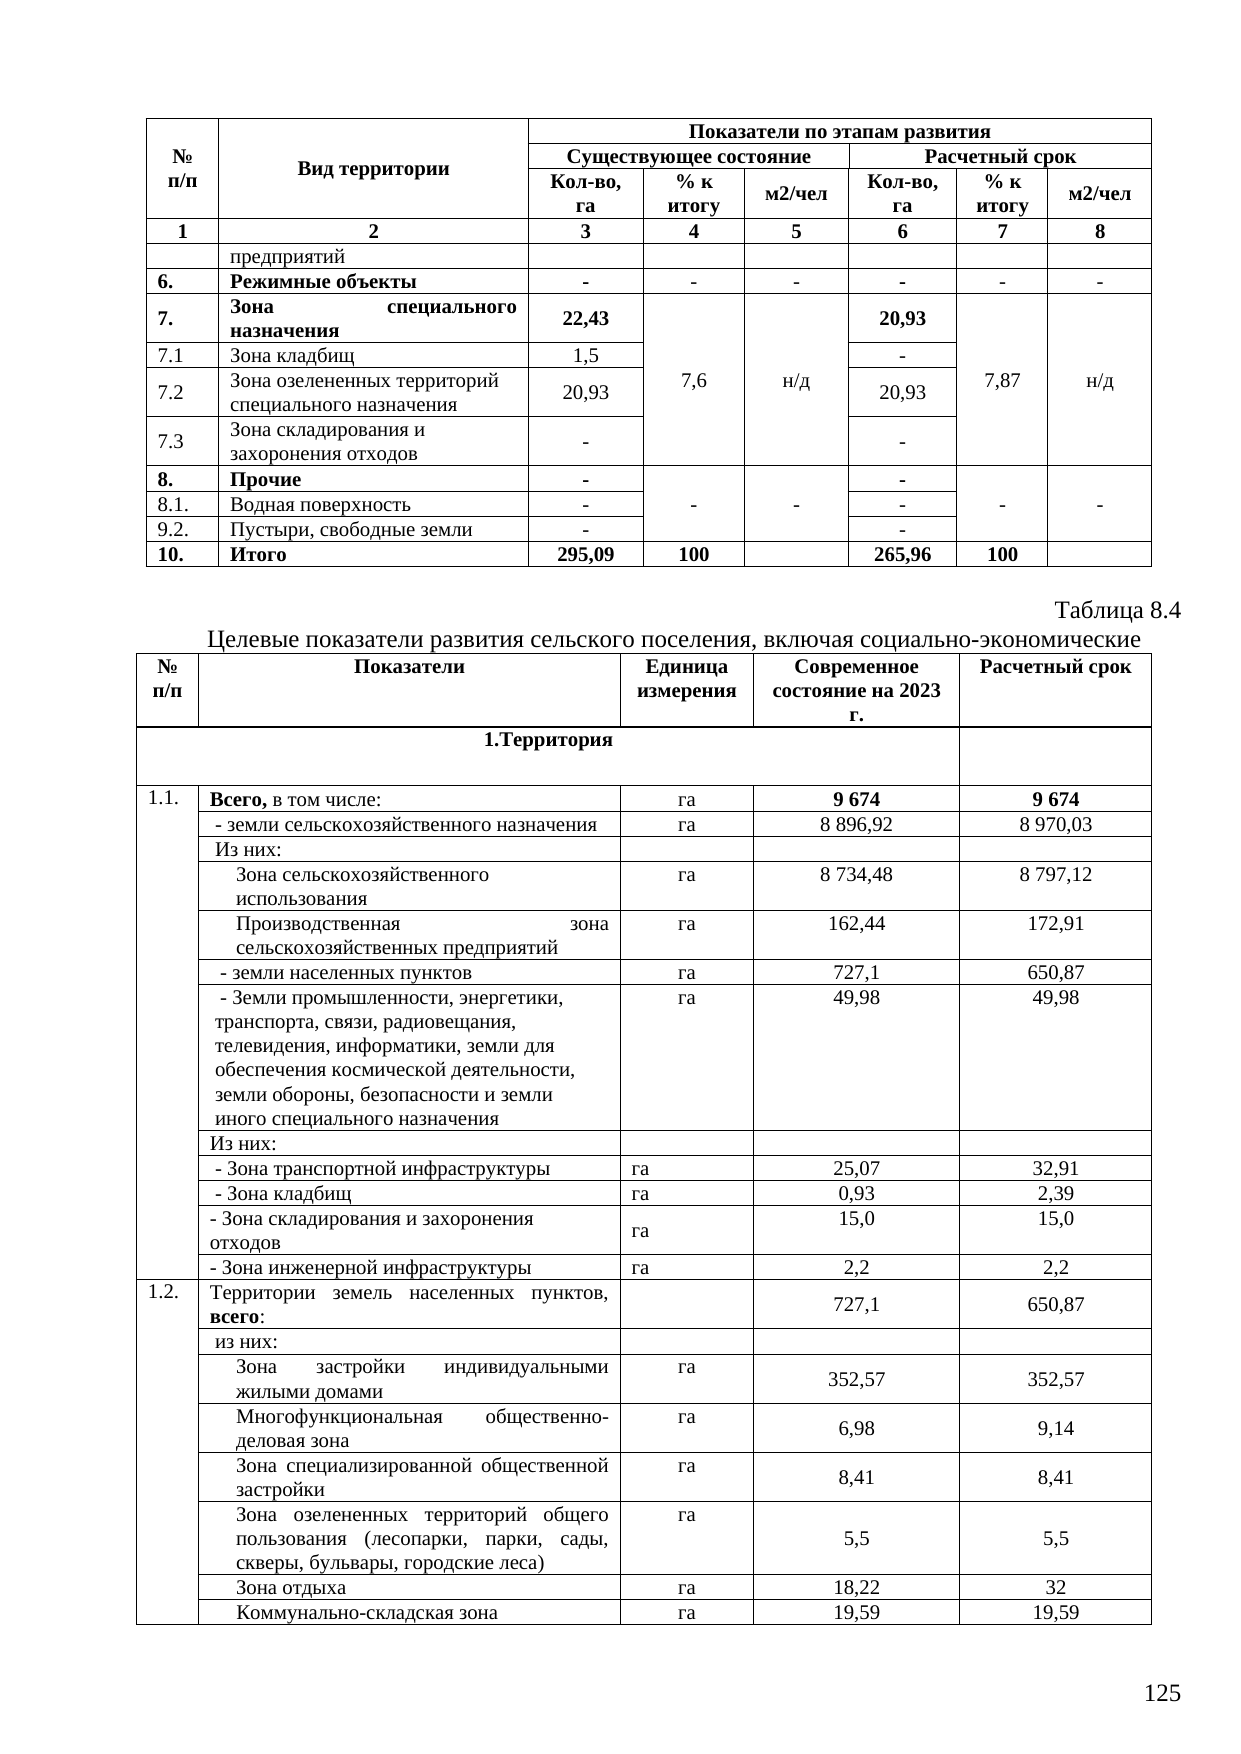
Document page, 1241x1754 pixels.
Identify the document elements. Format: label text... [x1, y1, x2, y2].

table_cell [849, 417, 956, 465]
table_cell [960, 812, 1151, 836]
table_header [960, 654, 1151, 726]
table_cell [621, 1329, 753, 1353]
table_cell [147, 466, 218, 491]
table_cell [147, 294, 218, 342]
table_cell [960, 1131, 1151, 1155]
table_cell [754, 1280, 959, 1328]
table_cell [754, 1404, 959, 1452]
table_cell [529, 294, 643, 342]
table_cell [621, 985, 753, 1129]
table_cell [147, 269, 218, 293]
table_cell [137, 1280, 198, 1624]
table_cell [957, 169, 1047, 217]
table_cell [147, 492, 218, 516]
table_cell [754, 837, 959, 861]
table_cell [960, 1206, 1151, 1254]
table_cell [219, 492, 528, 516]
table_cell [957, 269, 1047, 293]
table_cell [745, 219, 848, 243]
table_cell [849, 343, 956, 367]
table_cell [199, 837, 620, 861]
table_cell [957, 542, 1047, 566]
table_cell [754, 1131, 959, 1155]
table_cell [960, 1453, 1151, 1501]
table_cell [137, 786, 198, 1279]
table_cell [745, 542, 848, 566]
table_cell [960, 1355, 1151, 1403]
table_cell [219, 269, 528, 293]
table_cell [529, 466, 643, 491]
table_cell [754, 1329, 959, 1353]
text Таблица 8.4 [148, 596, 1181, 624]
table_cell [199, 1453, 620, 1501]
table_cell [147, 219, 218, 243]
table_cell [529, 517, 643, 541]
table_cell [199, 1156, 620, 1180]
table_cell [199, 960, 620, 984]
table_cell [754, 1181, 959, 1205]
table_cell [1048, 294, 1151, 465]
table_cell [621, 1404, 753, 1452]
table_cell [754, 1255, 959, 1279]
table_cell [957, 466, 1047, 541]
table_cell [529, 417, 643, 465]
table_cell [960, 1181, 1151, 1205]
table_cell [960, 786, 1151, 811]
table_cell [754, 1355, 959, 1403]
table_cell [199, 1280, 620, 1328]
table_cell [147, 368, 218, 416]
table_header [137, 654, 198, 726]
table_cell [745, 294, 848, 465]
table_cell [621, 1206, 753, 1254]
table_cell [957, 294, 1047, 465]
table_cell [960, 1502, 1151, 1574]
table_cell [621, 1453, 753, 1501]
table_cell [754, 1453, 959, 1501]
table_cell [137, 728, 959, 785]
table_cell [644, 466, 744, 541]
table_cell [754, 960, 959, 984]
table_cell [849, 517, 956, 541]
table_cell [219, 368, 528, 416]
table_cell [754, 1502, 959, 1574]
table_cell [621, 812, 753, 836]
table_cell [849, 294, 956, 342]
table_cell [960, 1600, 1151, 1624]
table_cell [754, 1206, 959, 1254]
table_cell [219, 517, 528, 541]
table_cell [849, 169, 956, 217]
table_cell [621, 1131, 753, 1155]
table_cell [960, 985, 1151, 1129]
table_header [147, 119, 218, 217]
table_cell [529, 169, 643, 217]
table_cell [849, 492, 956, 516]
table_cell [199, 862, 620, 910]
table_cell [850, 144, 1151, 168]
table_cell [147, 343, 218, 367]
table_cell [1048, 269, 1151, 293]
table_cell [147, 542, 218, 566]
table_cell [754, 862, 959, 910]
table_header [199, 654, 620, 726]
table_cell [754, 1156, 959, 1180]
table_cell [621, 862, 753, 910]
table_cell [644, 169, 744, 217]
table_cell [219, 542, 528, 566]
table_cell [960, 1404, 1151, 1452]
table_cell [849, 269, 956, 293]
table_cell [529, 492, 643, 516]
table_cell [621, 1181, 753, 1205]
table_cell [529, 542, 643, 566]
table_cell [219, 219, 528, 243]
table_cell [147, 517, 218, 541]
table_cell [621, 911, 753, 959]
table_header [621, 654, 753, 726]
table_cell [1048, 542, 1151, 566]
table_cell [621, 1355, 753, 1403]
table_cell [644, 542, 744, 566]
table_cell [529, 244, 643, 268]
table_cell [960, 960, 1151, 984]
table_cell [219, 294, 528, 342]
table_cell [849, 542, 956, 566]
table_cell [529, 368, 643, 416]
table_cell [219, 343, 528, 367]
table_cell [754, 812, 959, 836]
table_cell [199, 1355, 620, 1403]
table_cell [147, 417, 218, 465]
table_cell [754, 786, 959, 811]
text Целевые показатели развития сельского поселения, включая социально-экономические [148, 624, 1181, 653]
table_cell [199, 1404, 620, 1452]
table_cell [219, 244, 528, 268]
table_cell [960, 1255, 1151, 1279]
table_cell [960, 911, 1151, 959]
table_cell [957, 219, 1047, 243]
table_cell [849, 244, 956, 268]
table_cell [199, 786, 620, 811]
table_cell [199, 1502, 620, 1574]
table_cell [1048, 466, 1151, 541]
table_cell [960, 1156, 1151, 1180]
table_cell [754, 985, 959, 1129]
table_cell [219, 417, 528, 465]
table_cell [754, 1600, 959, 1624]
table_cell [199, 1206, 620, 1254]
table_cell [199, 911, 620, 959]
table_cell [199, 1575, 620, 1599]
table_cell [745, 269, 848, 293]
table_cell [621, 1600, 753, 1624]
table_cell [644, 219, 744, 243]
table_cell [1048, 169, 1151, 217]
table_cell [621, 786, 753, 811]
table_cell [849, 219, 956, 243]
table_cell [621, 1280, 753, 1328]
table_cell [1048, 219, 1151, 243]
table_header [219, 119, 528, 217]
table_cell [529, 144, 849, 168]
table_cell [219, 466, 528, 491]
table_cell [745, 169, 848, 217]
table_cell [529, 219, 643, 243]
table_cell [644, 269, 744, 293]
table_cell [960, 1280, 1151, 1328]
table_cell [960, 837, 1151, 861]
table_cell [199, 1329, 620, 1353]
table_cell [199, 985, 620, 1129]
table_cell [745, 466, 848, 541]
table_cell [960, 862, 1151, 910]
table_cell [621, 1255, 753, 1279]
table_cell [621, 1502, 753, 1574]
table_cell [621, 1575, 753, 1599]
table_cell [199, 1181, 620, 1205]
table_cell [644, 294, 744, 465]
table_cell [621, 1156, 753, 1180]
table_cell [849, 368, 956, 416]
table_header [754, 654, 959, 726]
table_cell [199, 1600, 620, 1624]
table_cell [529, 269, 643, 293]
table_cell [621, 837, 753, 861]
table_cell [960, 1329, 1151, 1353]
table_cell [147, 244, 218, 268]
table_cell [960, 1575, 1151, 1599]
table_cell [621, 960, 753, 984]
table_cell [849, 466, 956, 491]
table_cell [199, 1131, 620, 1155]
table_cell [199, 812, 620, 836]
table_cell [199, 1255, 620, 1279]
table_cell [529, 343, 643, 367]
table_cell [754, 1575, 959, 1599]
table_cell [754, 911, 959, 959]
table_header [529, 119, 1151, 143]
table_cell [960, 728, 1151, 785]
